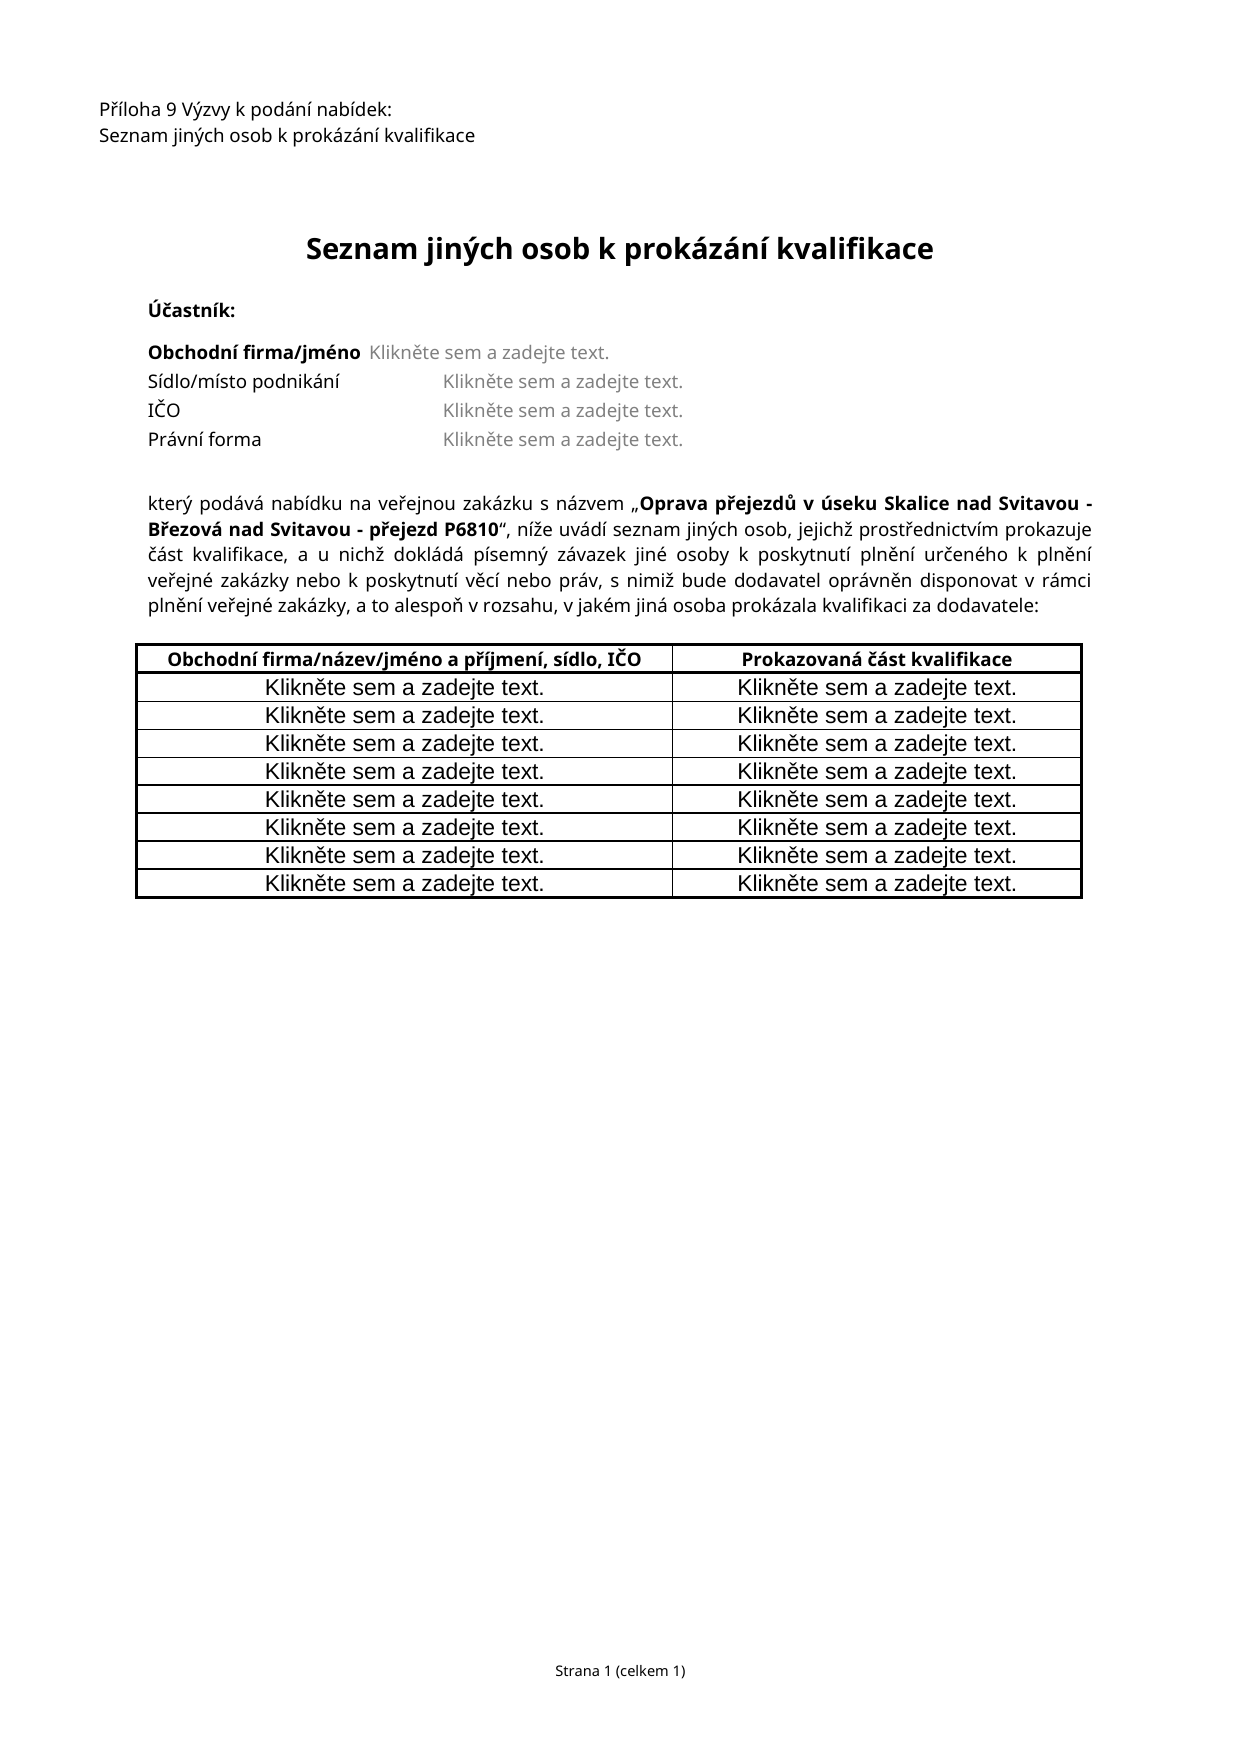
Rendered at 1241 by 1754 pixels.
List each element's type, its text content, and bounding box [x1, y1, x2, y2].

text IČO [148, 394, 1093, 423]
text který podává nabídku na veřejnou zakázku s názvem „Oprava přejezdů v úseku Skalice nad Svitavou - Březová nad Svitavou - přejezd P6810“, níže uvádí seznam jiných osob, jejichž prostřednictvím prokazuje část kvalifikace, a u nichž dokládá písemný závazek jiné osoby k poskytnutí plnění určeného k plnění veřejné zakázky nebo k poskytnutí věcí nebo práv, s nimiž bude dodavatel oprávněn disponovat v rámci plnění veřejné zakázky, a to alespoň v rozsahu, v jakém jiná osoba prokázala kvalifikaci za dodavatele: [148, 490, 1093, 618]
title Seznam jiných osob k prokázání kvalifikace [148, 228, 1093, 268]
text Sídlo/místo podnikání [148, 365, 1093, 394]
table_header Prokazovaná část kvalifikace [673, 646, 1080, 671]
text Právní forma [148, 423, 1093, 452]
table_header Obchodní firma/název/jméno a příjmení, sídlo, IČO [138, 646, 672, 671]
text Obchodní firma/jméno [148, 336, 1093, 365]
text Účastník: [148, 293, 1093, 324]
